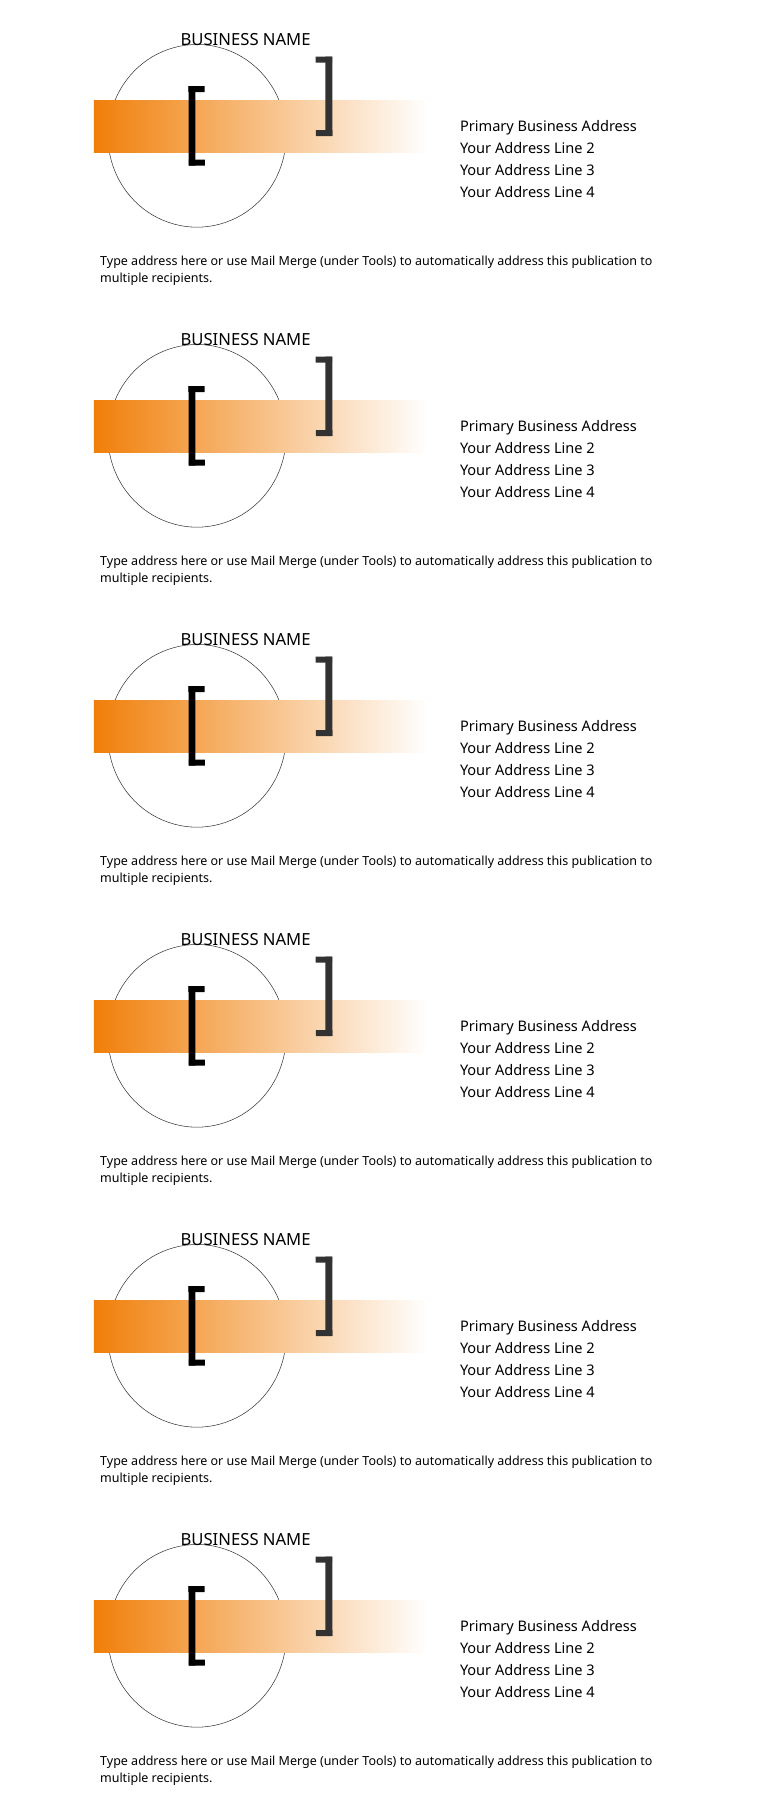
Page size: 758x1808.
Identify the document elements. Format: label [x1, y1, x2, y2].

table_cell [77, 1207, 677, 1507]
table_cell [77, 1507, 677, 1807]
table_cell [77, 307, 677, 607]
table_cell [77, 7, 677, 307]
table_cell [77, 907, 677, 1207]
table_cell [77, 607, 677, 907]
